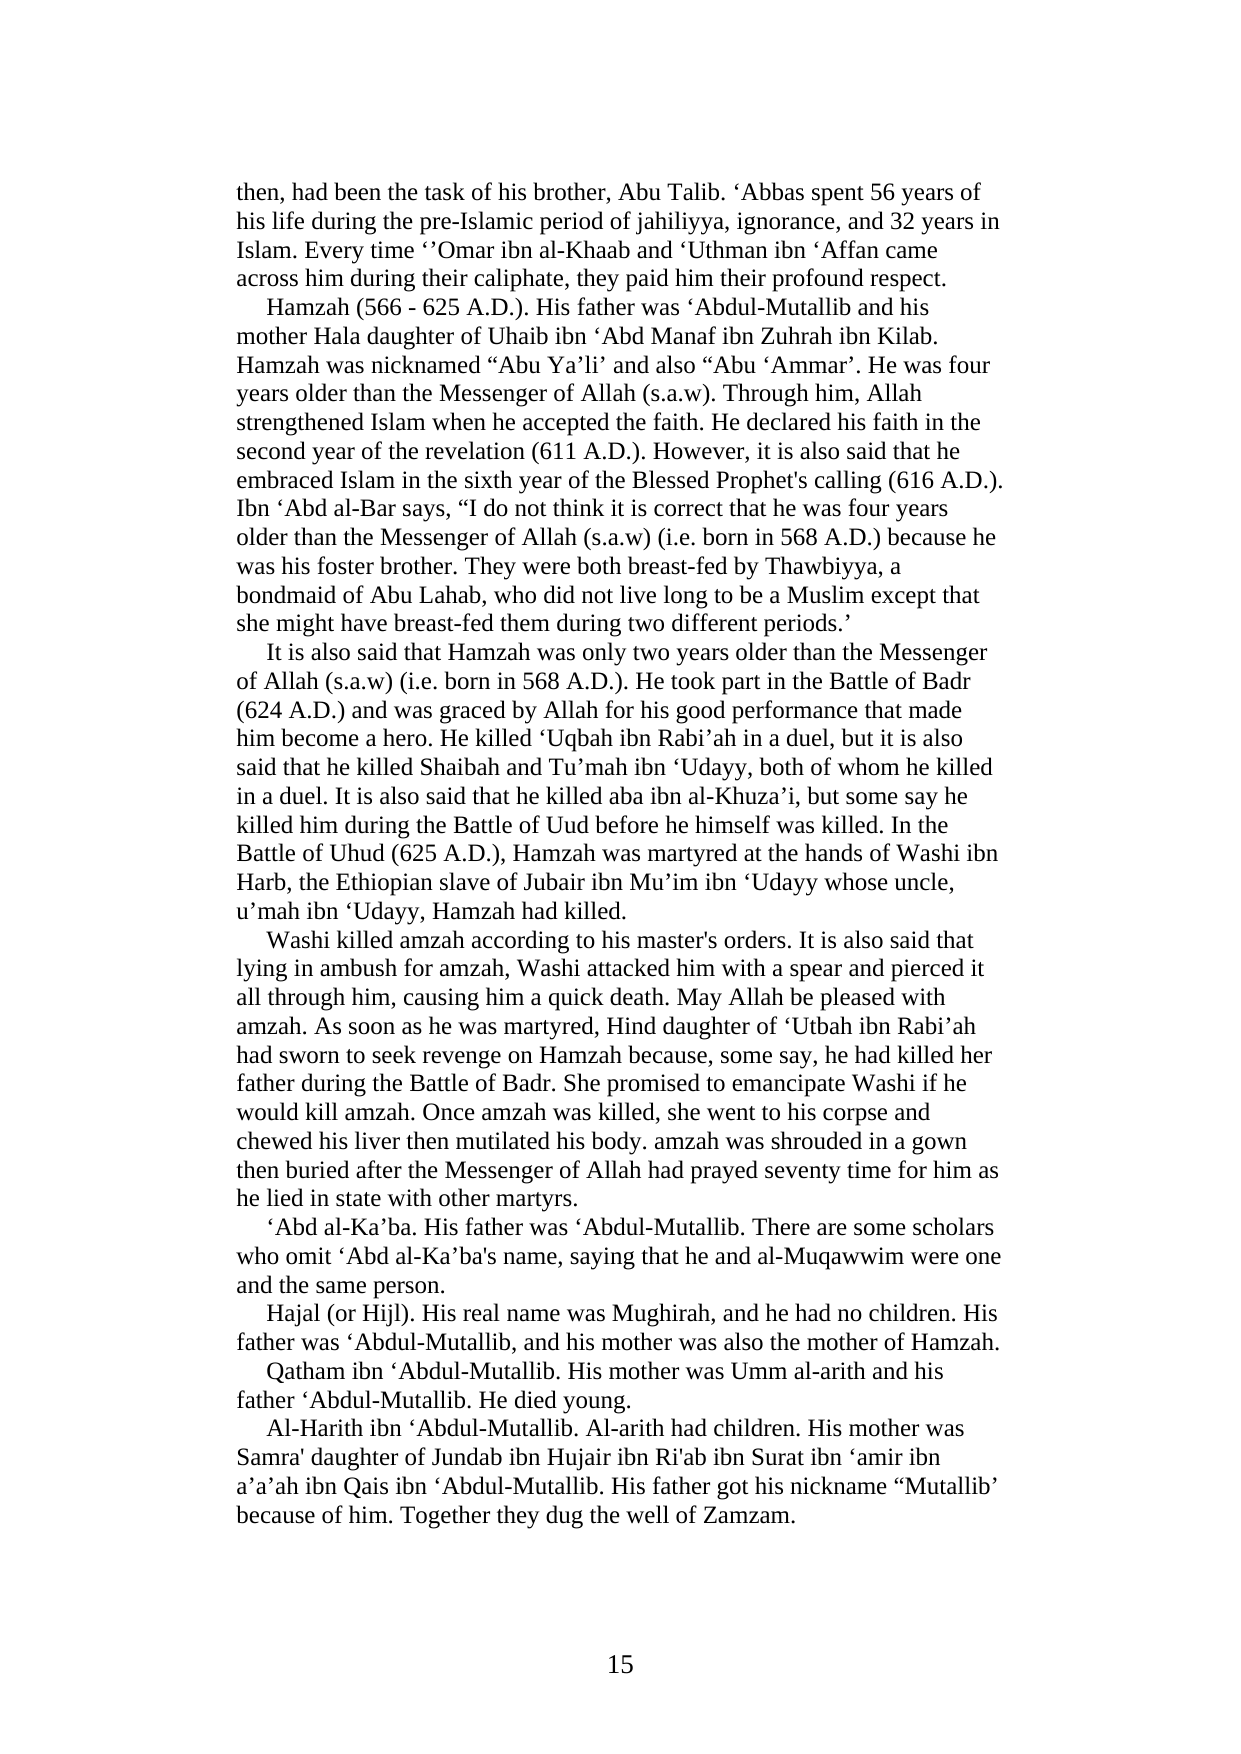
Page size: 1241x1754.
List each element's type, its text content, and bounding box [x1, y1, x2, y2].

text Hajal (or Hijl). His real name was Mughirah, and he had no children. His father was ‘Abdul-Mutallib, and his mother was also the mother of Hamzah. [236, 1298, 1004, 1356]
text Hamzah (566 - 625 A.D.). His father was ‘Abdul-Mutallib and his mother Hala daughter of Uhaib ibn ‘Abd Manaf ibn Zuhrah ibn Kilab. Hamzah was nicknamed “Abu Ya’li’ and also “Abu ‘Ammar’. He was four years older than the Messenger of Allah (s.a.w). Through him, Allah strengthened Islam when he accepted the faith. He declared his faith in the second year of the revelation (611 A.D.). However, it is also said that he embraced Islam in the sixth year of the Blessed Prophet's calling (616 A.D.). Ibn ‘Abd al-Bar says, “I do not think it is correct that he was four years older than the Messenger of Allah (s.a.w) (i.e. born in 568 A.D.) because he was his foster brother. They were both breast-fed by Thawbiyya, a bondmaid of Abu Lahab, who did not live long to be a Muslim except that she might have breast-fed them during two different periods.’ [236, 292, 1004, 637]
text It is also said that Hamzah was only two years older than the Messenger of Allah (s.a.w) (i.e. born in 568 A.D.). He took part in the Battle of Badr (624 A.D.) and was graced by Allah for his good performance that made him become a hero. He killed ‘Uqbah ibn Rabi’ah in a duel, but it is also said that he killed Shaibah and Tu’mah ibn ‘Udayy, both of whom he killed in a duel. It is also said that he killed aba ibn al-Khuza’i, but some say he killed him during the Battle of Uud before he himself was killed. In the Battle of Uhud (625 A.D.), Hamzah was martyred at the hands of Washi ibn Harb, the Ethiopian slave of Jubair ibn Mu’im ibn ‘Udayy whose uncle, u’mah ibn ‘Udayy, Hamzah had killed. [236, 637, 1004, 925]
text ‘Abd al-Ka’ba. His father was ‘Abdul-Mutallib. There are some scholars who omit ‘Abd al-Ka’ba's name, saying that he and al-Muqawwim were one and the same person. [236, 1212, 1004, 1298]
text Washi killed amzah according to his master's orders. It is also said that lying in ambush for amzah, Washi attacked him with a spear and pierced it all through him, causing him a quick death. May Allah be pleased with amzah. As soon as he was martyred, Hind daughter of ‘Utbah ibn Rabi’ah had sworn to seek revenge on Hamzah because, some say, he had killed her father during the Battle of Badr. She promised to emancipate Washi if he would kill amzah. Once amzah was killed, she went to his corpse and chewed his liver then mutilated his body. amzah was shrouded in a gown then buried after the Messenger of Allah had prayed seventy time for him as he lied in state with other martyrs. [236, 925, 1004, 1212]
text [236, 177, 1004, 292]
text Qatham ibn ‘Abdul-Mutallib. His mother was Umm al-arith and his father ‘Abdul-Mutallib. He died young. [236, 1356, 1004, 1413]
text Al-Harith ibn ‘Abdul-Mutallib. Al-arith had children. His mother was Samra' daughter of Jundab ibn Hujair ibn Ri'ab ibn Surat ibn ‘amir ibn a’a’ah ibn Qais ibn ‘Abdul-Mutallib. His father got his nickname “Mutallib’ because of him. Together they dug the well of Zamzam. [236, 1413, 1004, 1528]
